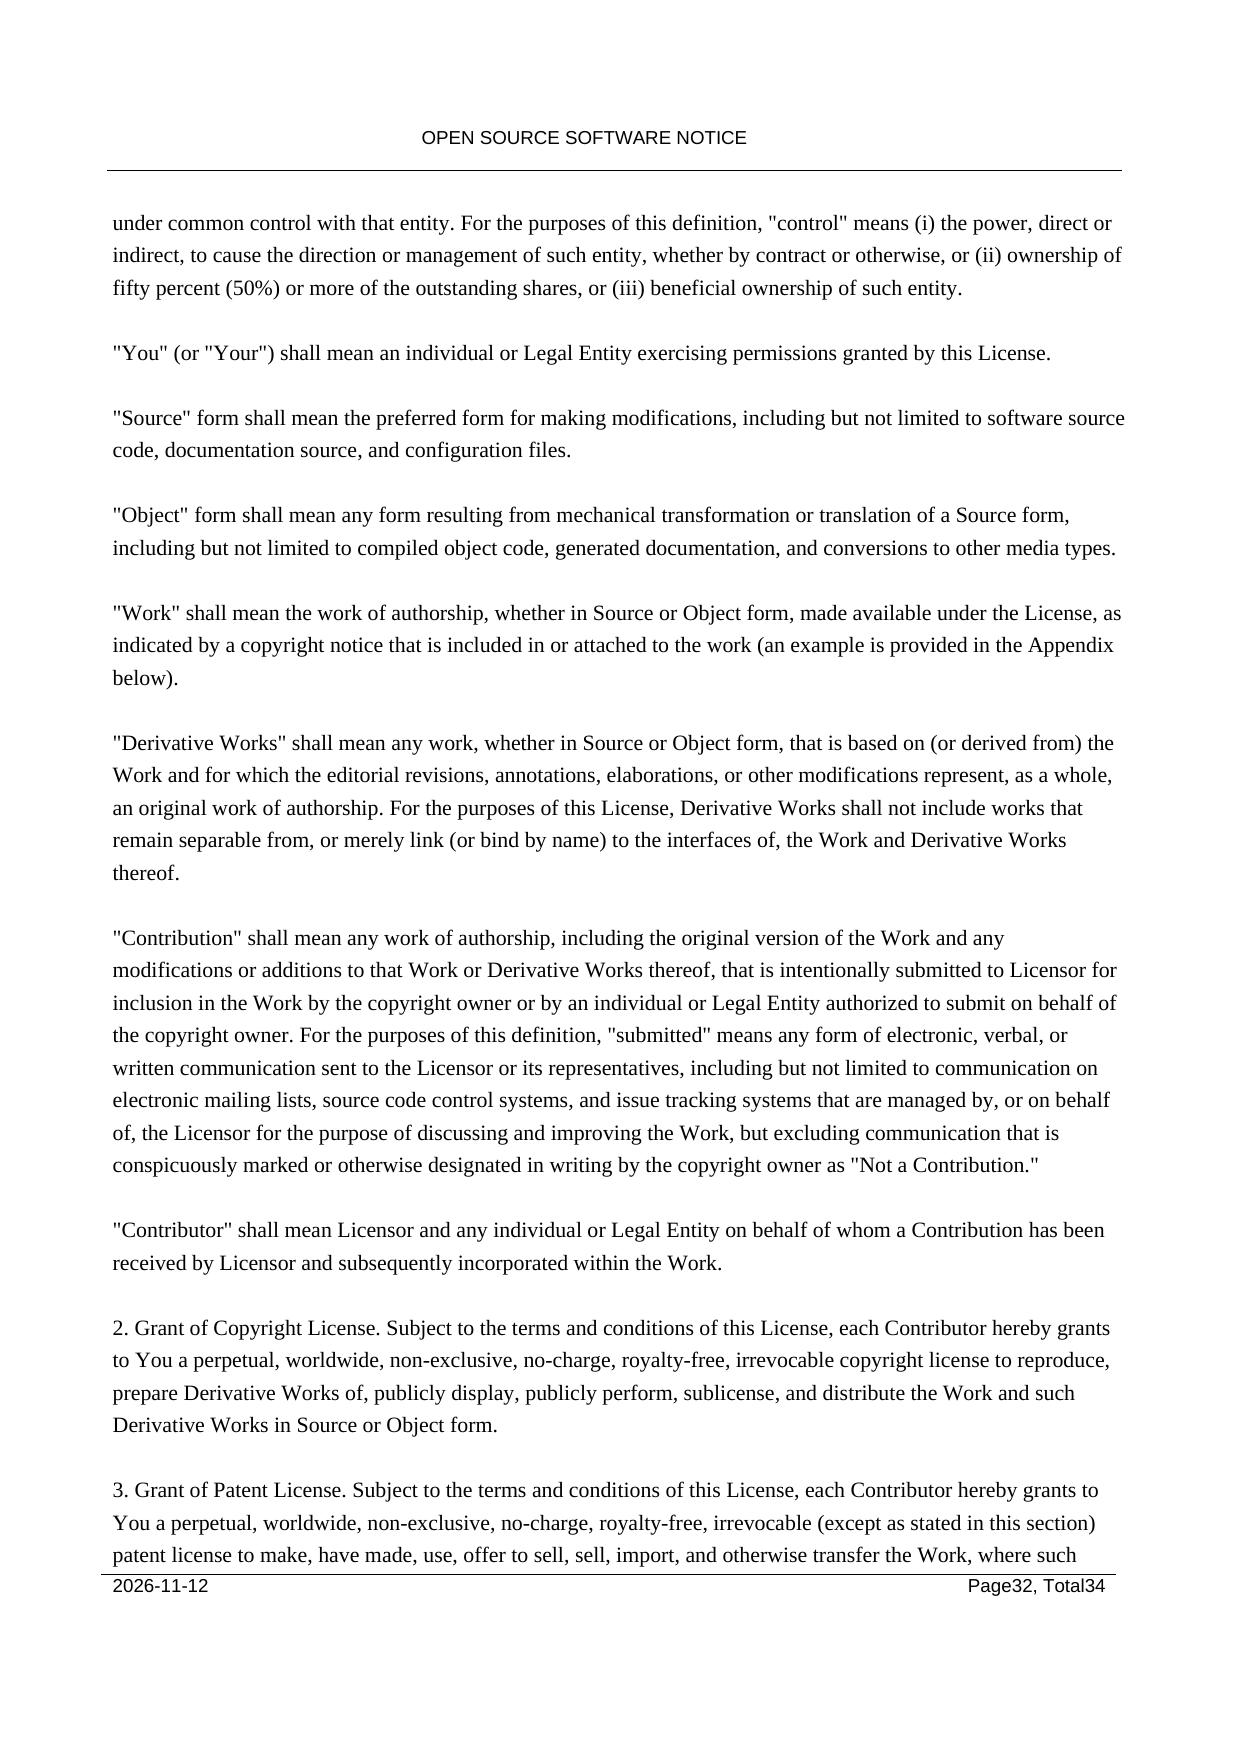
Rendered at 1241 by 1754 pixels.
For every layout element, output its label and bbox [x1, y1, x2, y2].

text [112, 206, 1128, 1571]
